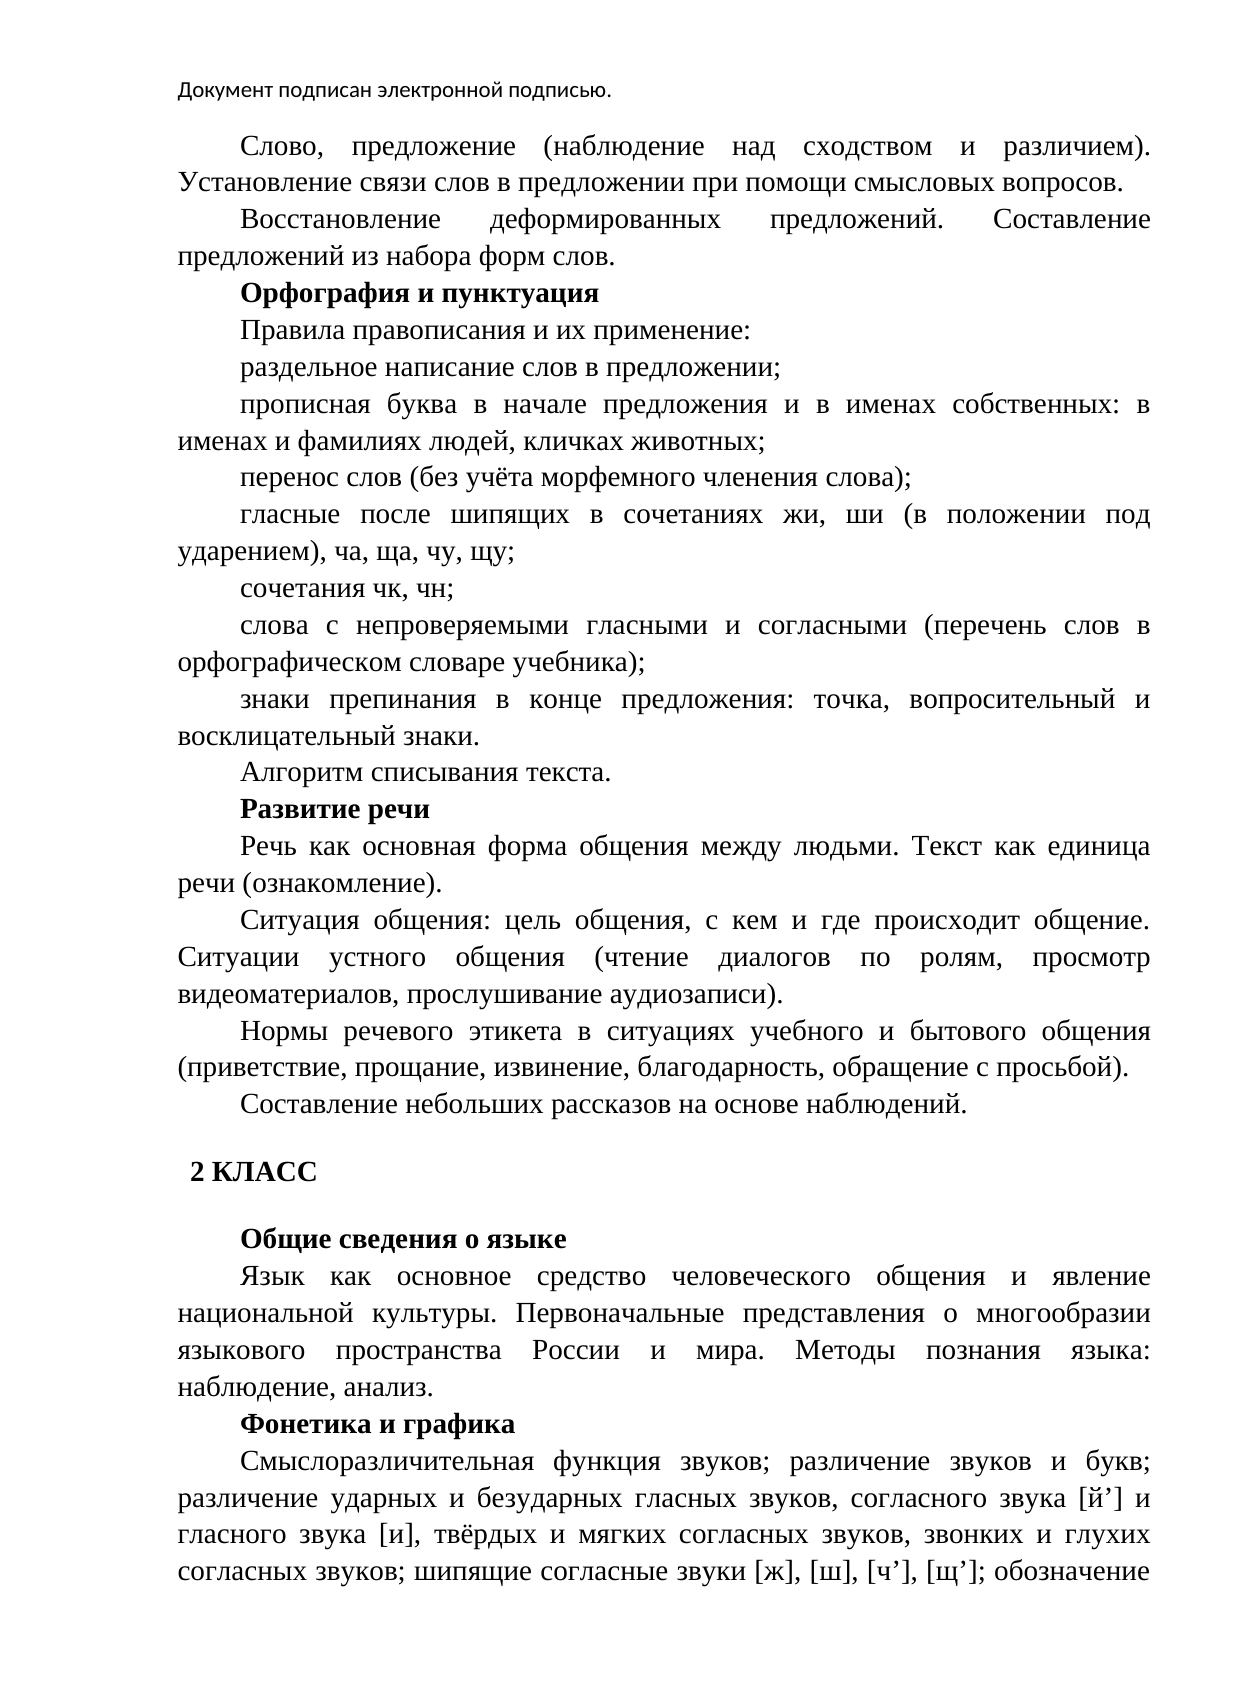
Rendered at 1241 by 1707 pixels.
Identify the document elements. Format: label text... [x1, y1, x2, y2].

text Язык как основное средство человеческого общения и явление национальной культуры. Первоначальные представления о многообразии языкового пространства России и мира. Методы познания языка: наблюдение, анализ. [177, 1258, 1152, 1403]
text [177, 1443, 1152, 1587]
text раздельное написание слов в предложении; [177, 349, 1152, 382]
text Алгоритм списывания текста. [177, 754, 1152, 788]
text Фонетика и графика [177, 1406, 1152, 1439]
text гласные после шипящих в сочетаниях жи, ши (в положении под ударением), ча, ща, чу, щу; [177, 496, 1152, 567]
text Слово, предложение (наблюдение над сходством и различием). Установление связи слов в предложении при помощи смысловых вопросов. [177, 128, 1152, 198]
text Правила правописания и их применение: [177, 312, 1152, 346]
text знаки препинания в конце предложения: точка, вопросительный и восклицательный знаки. [177, 681, 1152, 751]
text Составление небольших рассказов на основе наблюдений. [177, 1086, 1152, 1120]
text Нормы речевого этикета в ситуациях учебного и бытового общения (приветствие, прощание, извинение, благодарность, обращение с просьбой). [177, 1013, 1152, 1083]
text перенос слов (без учёта морфемного членения слова); [177, 459, 1152, 493]
text Восстановление деформированных предложений. Составление предложений из набора форм слов. [177, 201, 1152, 272]
text сочетания чк, чн; [177, 570, 1152, 604]
text Общие сведения о языке [177, 1222, 1152, 1255]
text 2 КЛАСС [190, 1154, 1152, 1188]
text прописная буква в начале предложения и в именах собственных: в именах и фамилиях людей, кличках животных; [177, 386, 1152, 456]
text слова с непроверяемыми гласными и согласными (перечень слов в орфографическом словаре учебника); [177, 607, 1152, 677]
text Орфография и пунктуация [177, 275, 1152, 309]
text Ситуация общения: цель общения, с кем и где происходит общение. Ситуации устного общения (чтение диалогов по ролям, просмотр видеоматериалов, прослушивание аудиозаписи). [177, 902, 1152, 1009]
text Развитие речи [177, 791, 1152, 825]
text Речь как основная форма общения между людьми. Текст как единица речи (ознакомление). [177, 828, 1152, 899]
